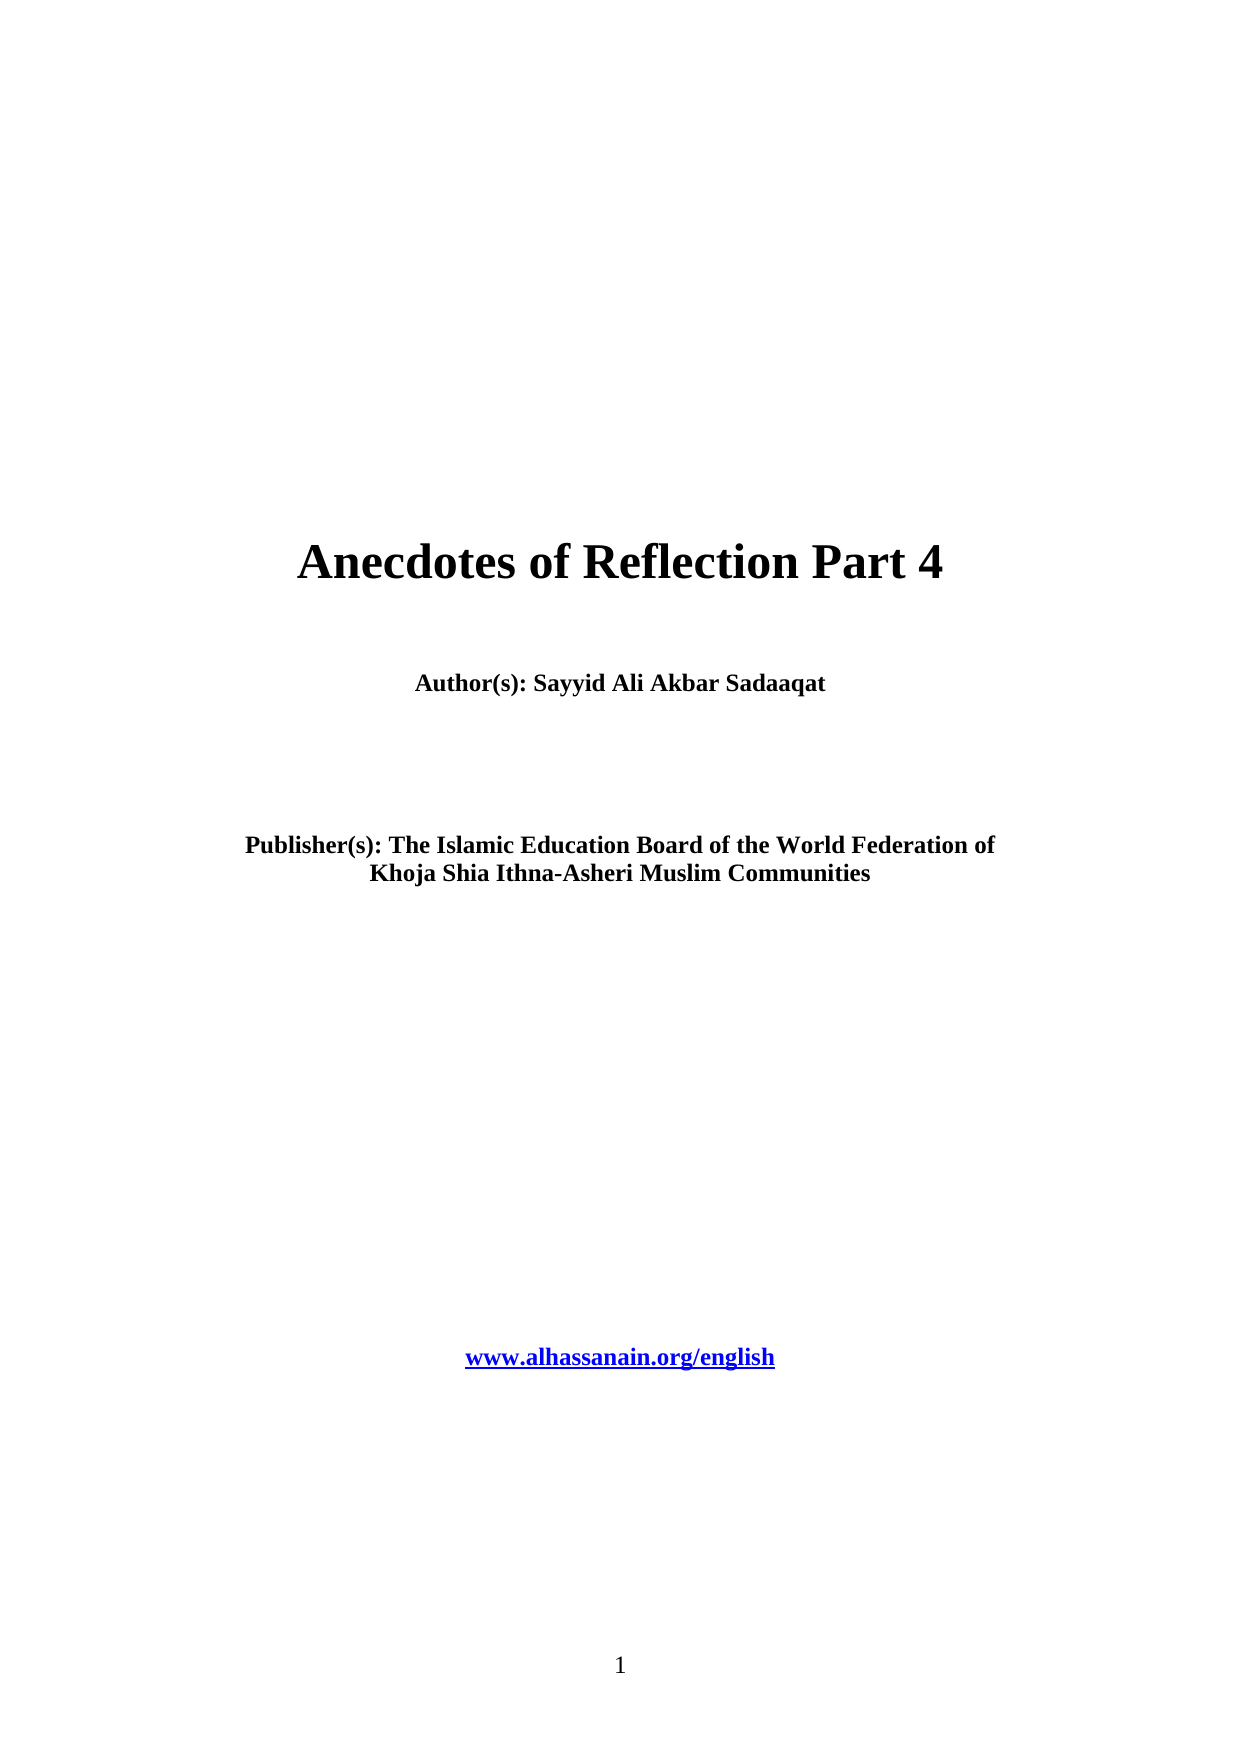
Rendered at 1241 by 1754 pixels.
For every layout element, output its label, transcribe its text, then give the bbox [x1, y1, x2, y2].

text Publisher(s): The Islamic Education Board of the World Federation of Khoja Shia Ithna-Asheri Muslim Communities [236, 830, 1004, 887]
text Anecdotes of Reflection Part 4 [236, 532, 1004, 590]
text Author(s): Sayyid Ali Akbar Sadaaqat [236, 668, 1004, 697]
text www.alhassanain.org/english [236, 1342, 1004, 1371]
